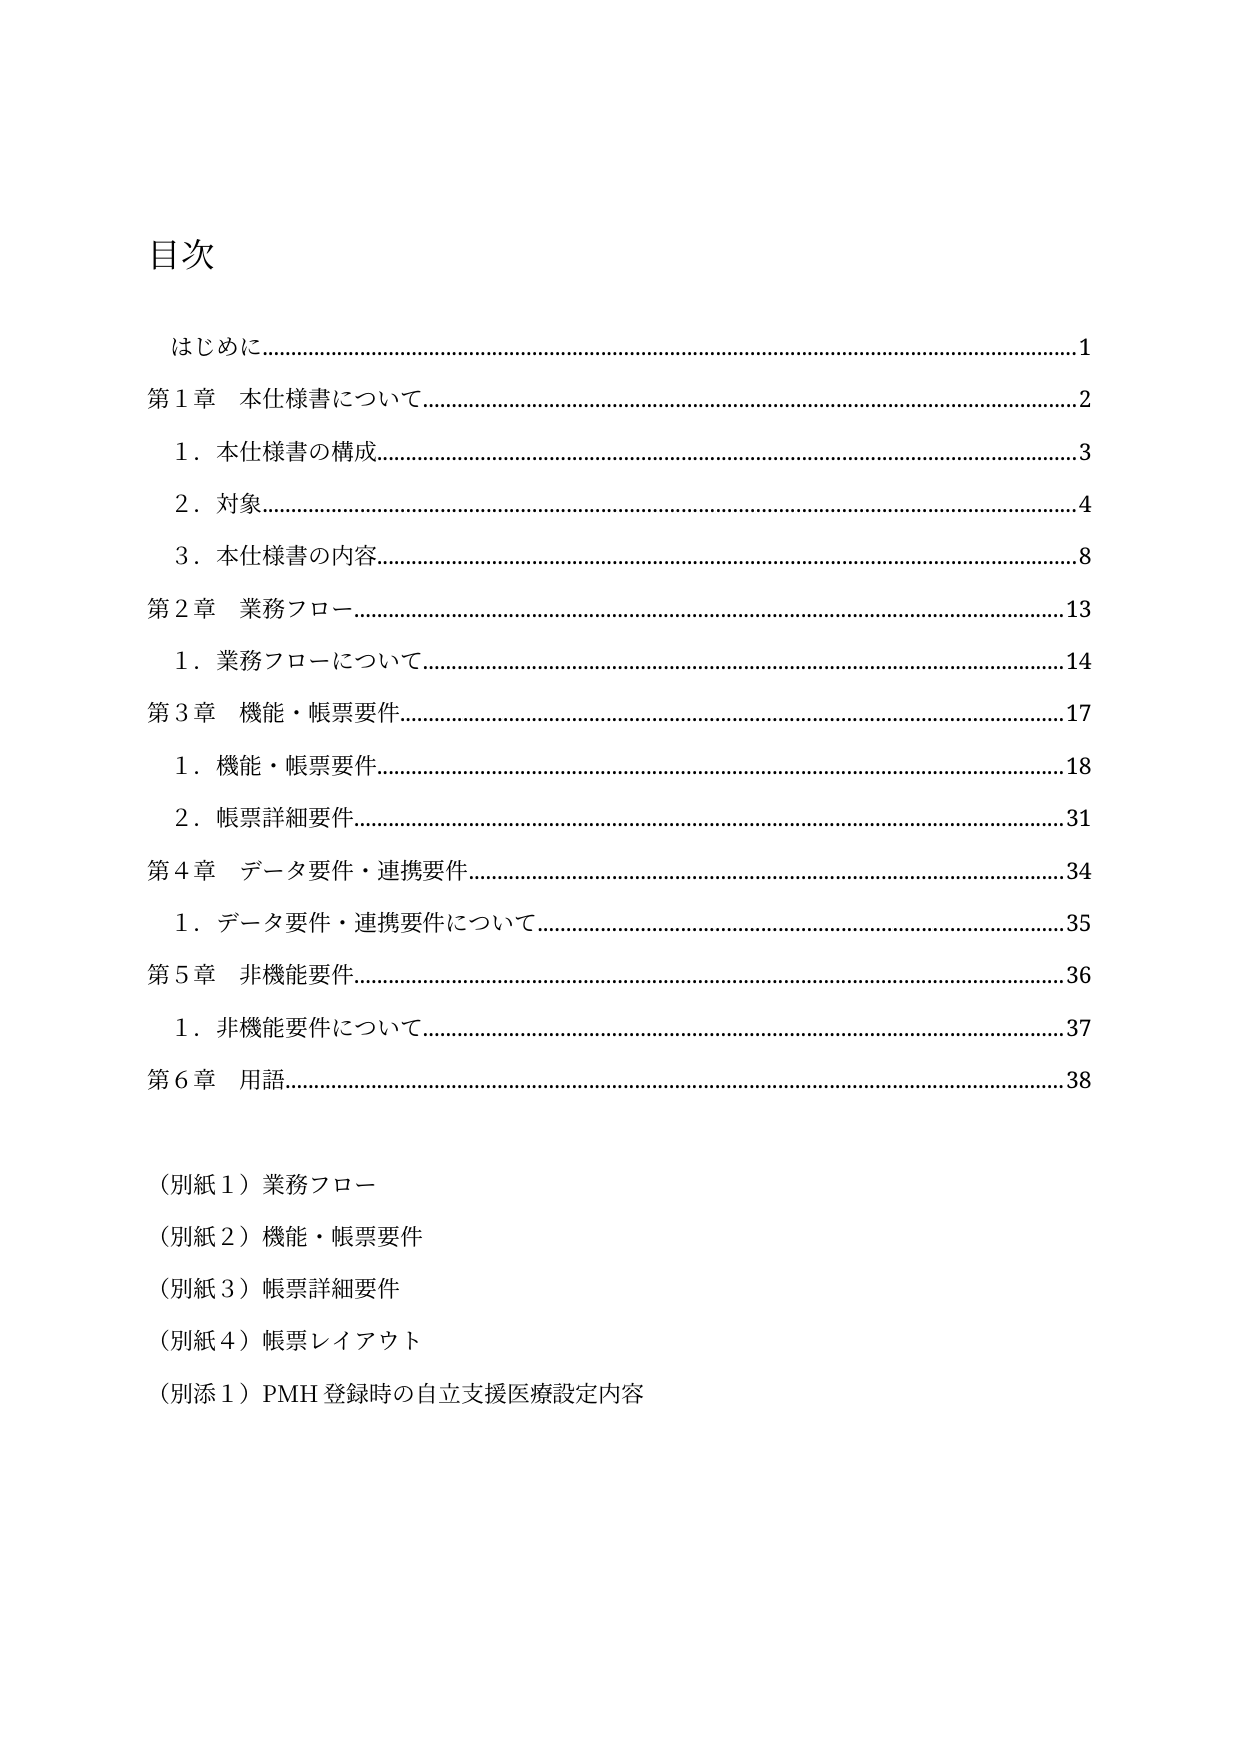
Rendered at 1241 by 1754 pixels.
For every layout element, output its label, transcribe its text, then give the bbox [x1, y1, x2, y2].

text （別添１）PMH登録時の自立支援医療設定内容 [148, 1376, 1092, 1408]
text （別紙２）機能・帳票要件 [148, 1219, 1092, 1252]
text （別紙１）業務フロー [148, 1167, 1092, 1200]
text （別紙３）帳票詳細要件 [148, 1271, 1092, 1304]
text （別紙４）帳票レイアウト [148, 1323, 1092, 1356]
